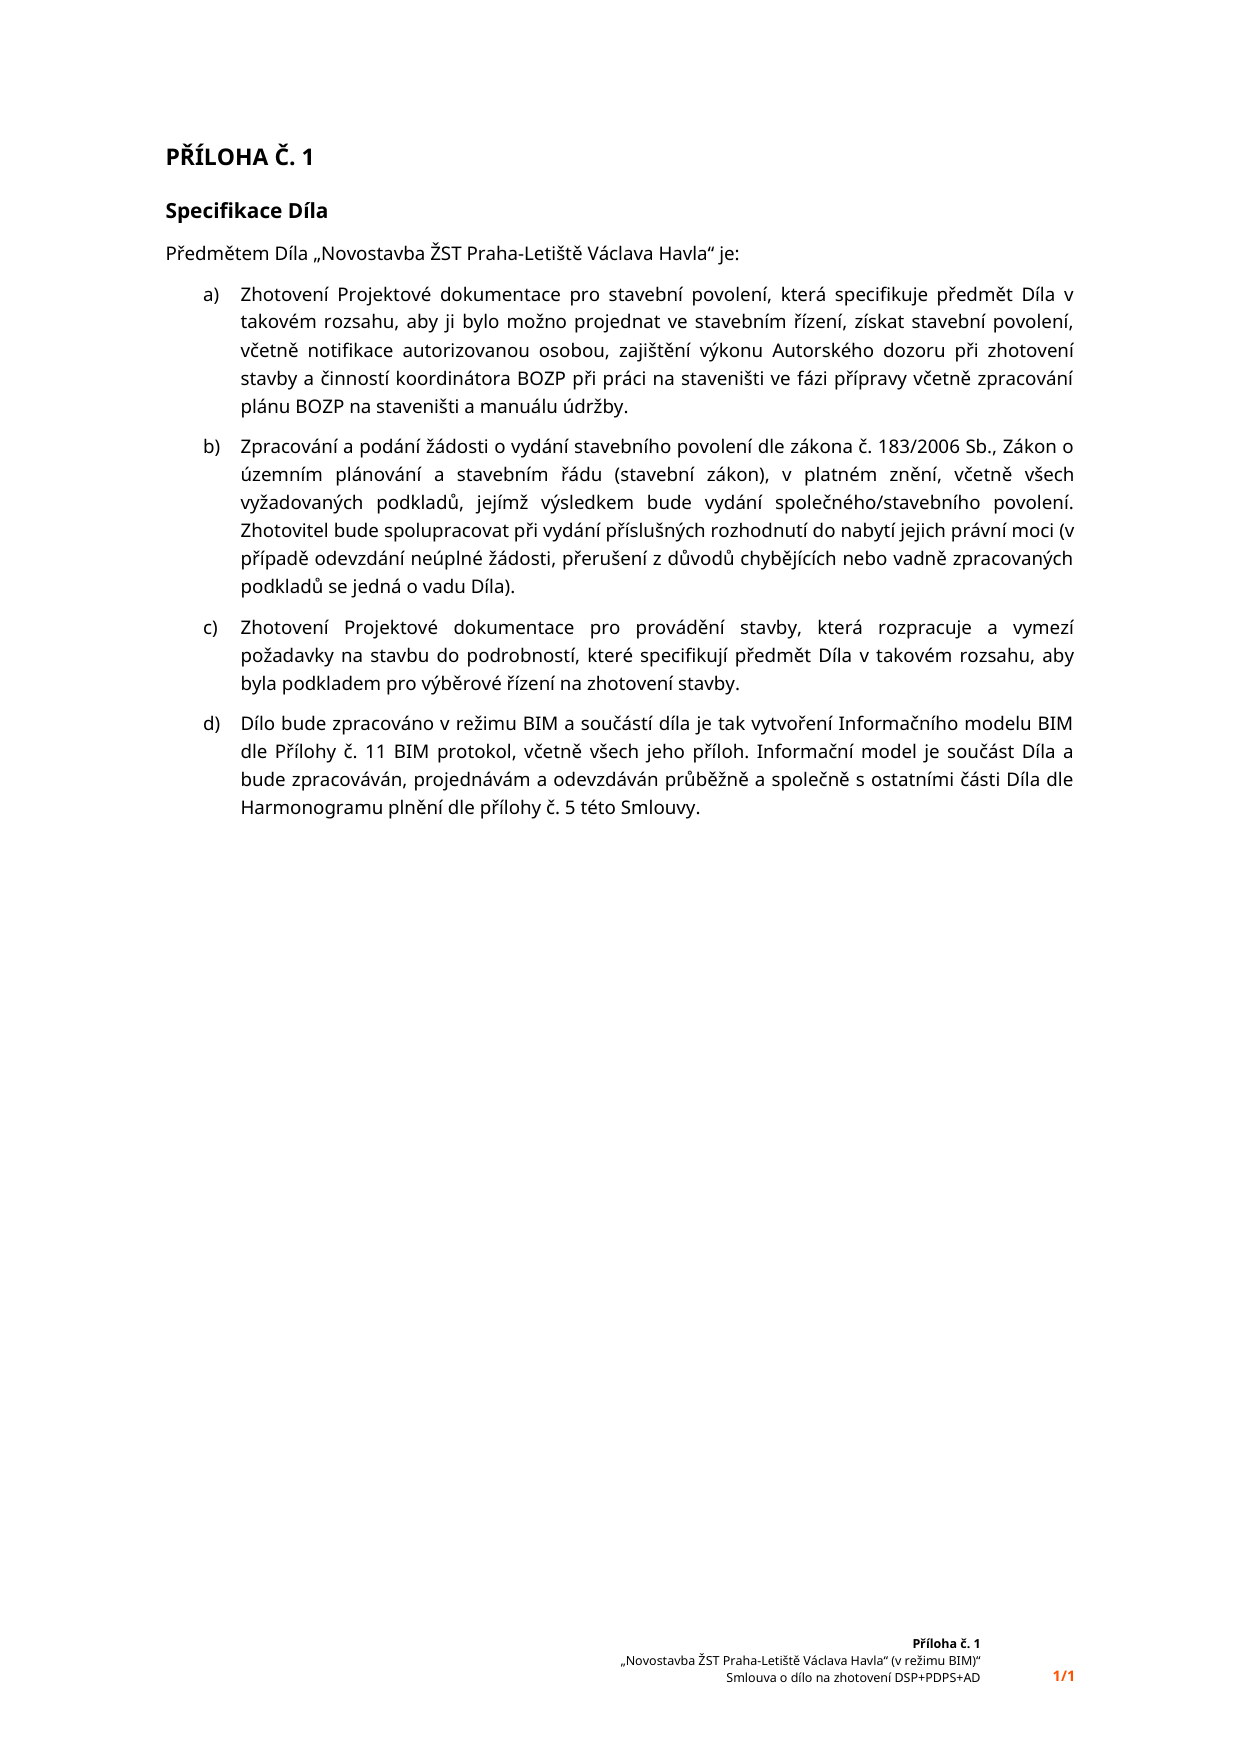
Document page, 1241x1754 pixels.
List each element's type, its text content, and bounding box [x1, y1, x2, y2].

list Zhotovení Projektové dokumentace pro stavební povolení, která specifikuje předmět Díla v takovém rozsahu, aby ji bylo možno projednat ve stavebním řízení, získat stavební povolení, včetně notifikace autorizovanou osobou, zajištění výkonu Autorského dozoru při zhotovení stavby a činností koordinátora BOZP při práci na staveništi ve fázi přípravy včetně zpracování plánu BOZP na staveništi a manuálu údržby. [203, 281, 1075, 418]
list Zhotovení Projektové dokumentace pro provádění stavby, která rozpracuje a vymezí požadavky na stavbu do podrobností, které specifikují předmět Díla v takovém rozsahu, aby byla podkladem pro výběrové řízení na zhotovení stavby. [203, 614, 1075, 696]
list Dílo bude zpracováno v režimu BIM a součástí díla je tak vytvoření Informačního modelu BIM dle Přílohy č. 11 BIM protokol, včetně všech jeho příloh. Informační model je součást Díla a bude zpracováván, projednávám a odevzdáván průběžně a společně s ostatními části Díla dle Harmonogramu plnění dle přílohy č. 5 této Smlouvy. [203, 711, 1075, 820]
text Specifikace Díla [165, 197, 1075, 225]
text Předmětem Díla „Novostavba ŽST Praha-Letiště Václava Havla“ je: [165, 240, 1075, 266]
list Zpracování a podání žádosti o vydání stavebního povolení dle zákona č. 183/2006 Sb., Zákon o územním plánování a stavebním řádu (stavební zákon), v platném znění, včetně všech vyžadovaných podkladů, jejímž výsledkem bude vydání společného/stavebního povolení. Zhotovitel bude spolupracovat při vydání příslušných rozhodnutí do nabytí jejich právní moci (v případě odevzdání neúplné žádosti, přerušení z důvodů chybějících nebo vadně zpracovaných podkladů se jedná o vadu Díla). [203, 433, 1075, 599]
text Příloha č. 1 [165, 141, 1075, 173]
